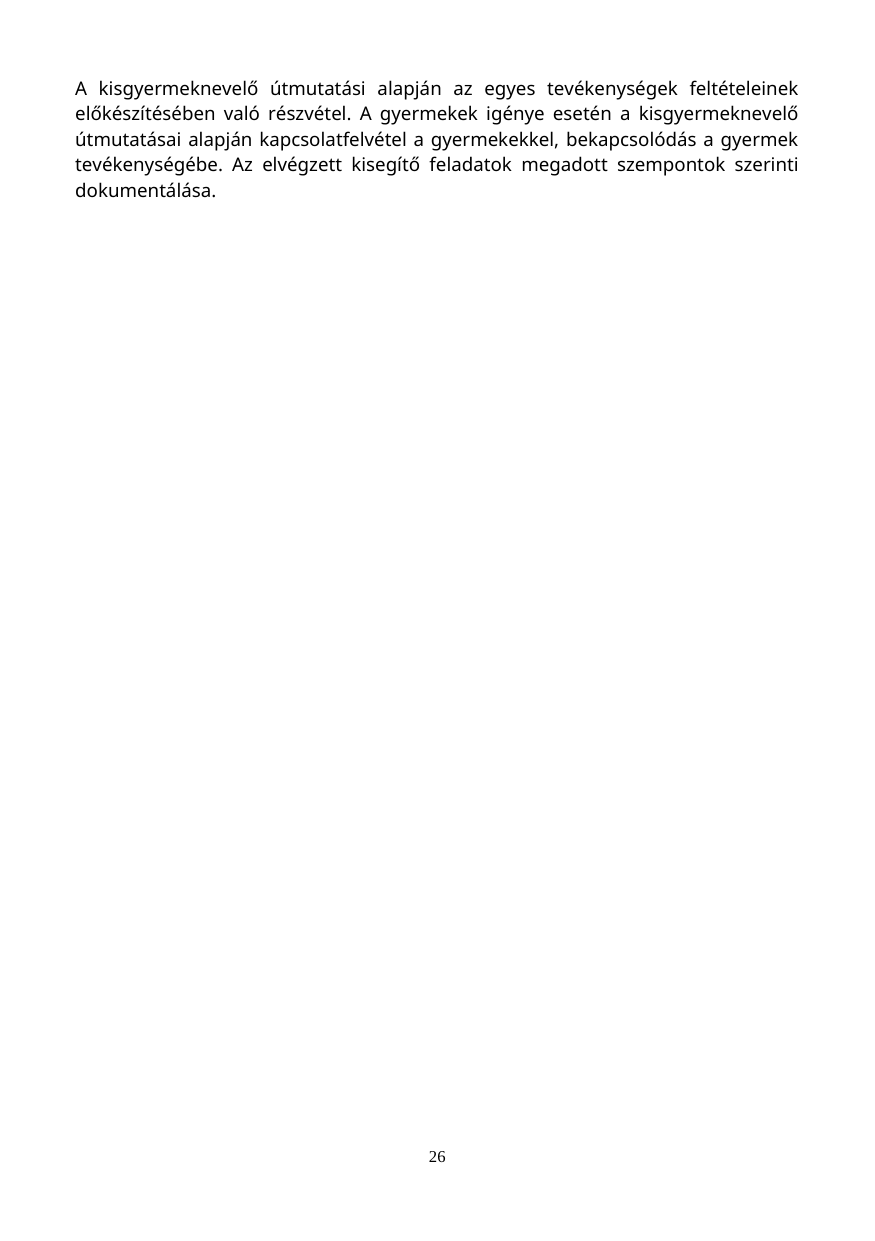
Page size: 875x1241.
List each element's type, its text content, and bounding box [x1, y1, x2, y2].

text A kisgyermeknevelő útmutatási alapján az egyes tevékenységek feltételeinek előkészítésében való részvétel. A gyermekek igénye esetén a kisgyermeknevelő útmutatásai alapján kapcsolatfelvétel a gyermekekkel, bekapcsolódás a gyermek tevékenységébe. Az elvégzett kisegítő feladatok megadott szempontok szerinti dokumentálása. [75, 75, 799, 203]
